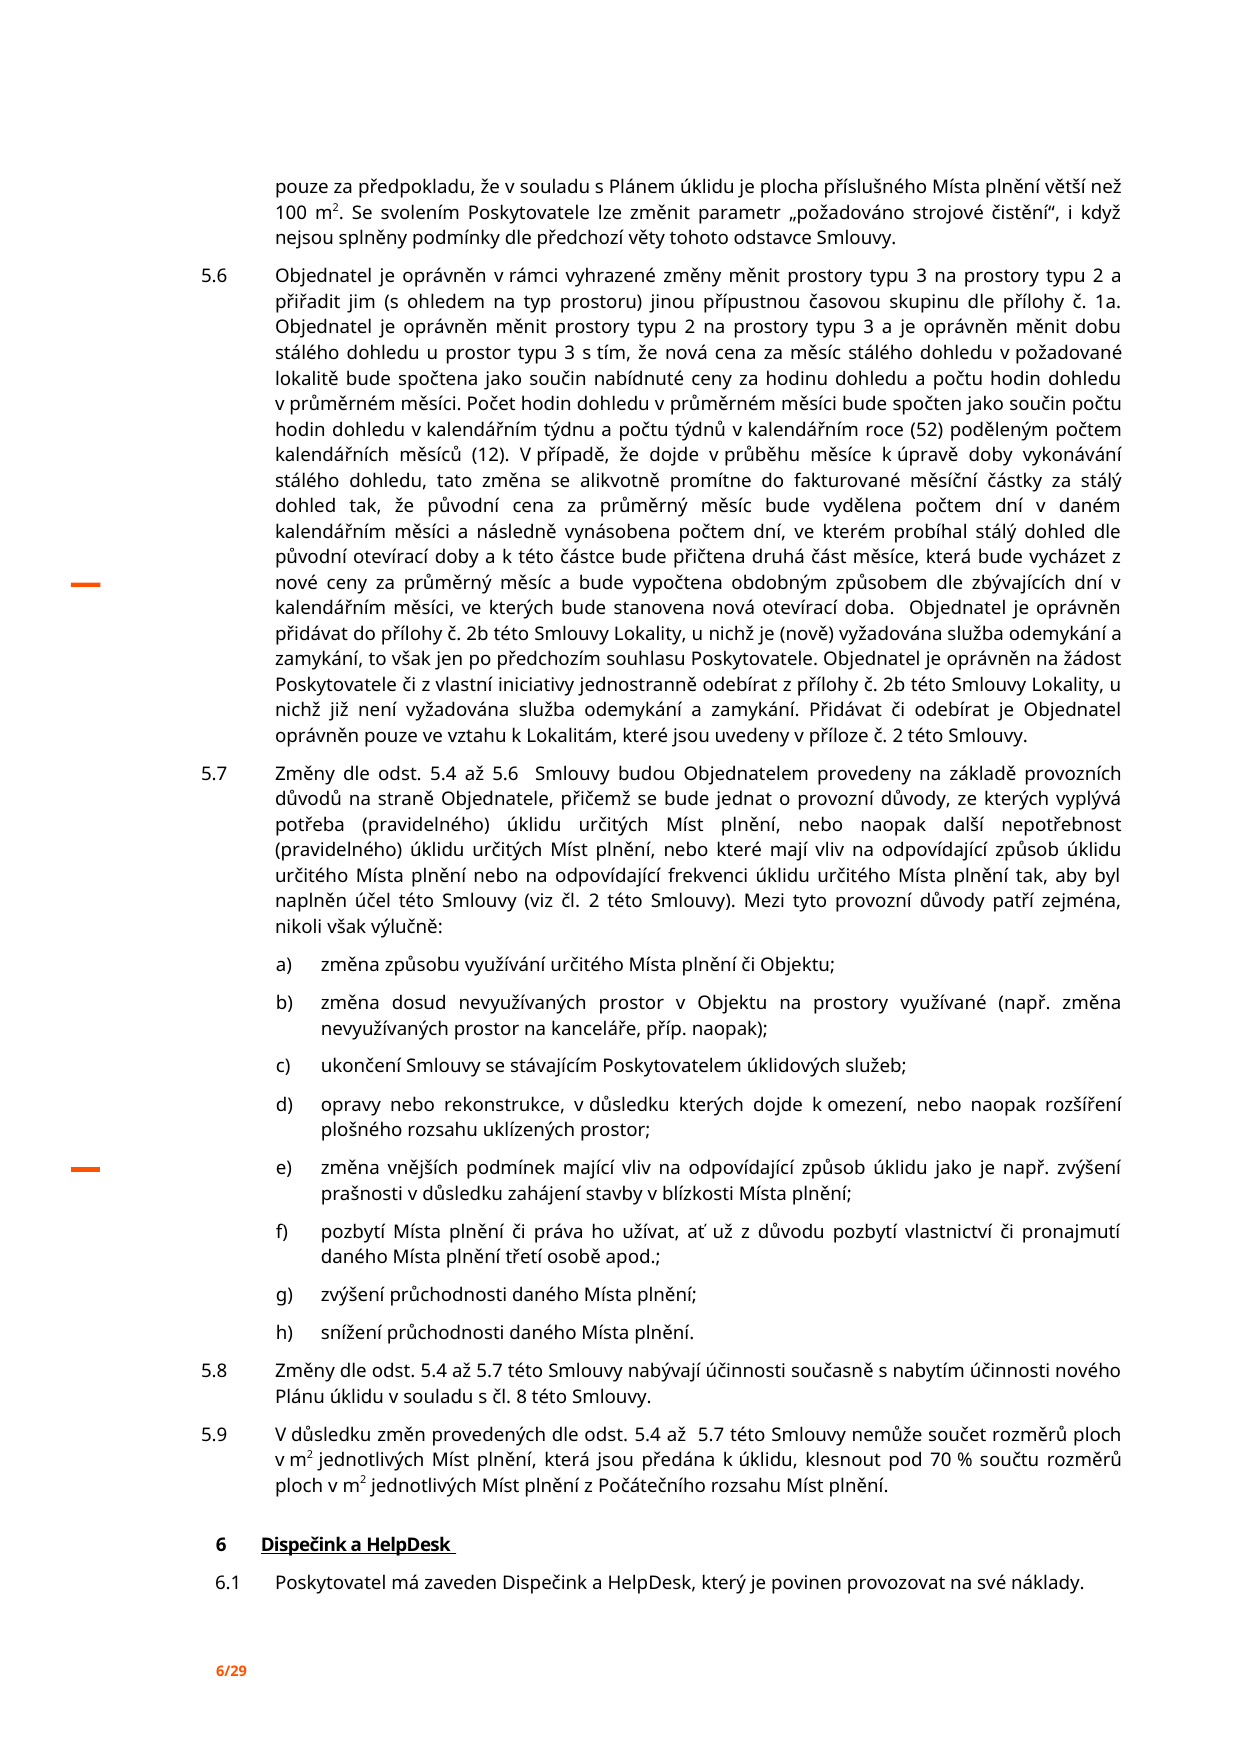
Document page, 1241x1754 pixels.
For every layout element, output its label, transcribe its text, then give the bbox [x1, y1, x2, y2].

subtitle Poskytovatel má zaveden Dispečink a HelpDesk, který je povinen provozovat na své náklady. [215, 1569, 1122, 1594]
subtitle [201, 174, 1122, 250]
subtitle zvýšení průchodnosti daného Místa plnění; [276, 1281, 1122, 1307]
subtitle Změny dle odst. 5.4 až 5.7 této Smlouvy nabývají účinnosti současně s nabytím účinnosti nového Plánu úklidu v souladu s čl. 8 této Smlouvy. [201, 1357, 1122, 1408]
subtitle Dispečink a HelpDesk [216, 1531, 1122, 1556]
subtitle změna způsobu využívání určitého Místa plnění či Objektu; [276, 951, 1122, 977]
subtitle změna dosud nevyužívaných prostor v Objektu na prostory využívané (např. změna nevyužívaných prostor na kanceláře, příp. naopak); [276, 989, 1122, 1040]
subtitle Změny dle odst. 5.4 až 5.6 Smlouvy budou Objednatelem provedeny na základě provozních důvodů na straně Objednatele, přičemž se bude jednat o provozní důvody, ze kterých vyplývá potřeba (pravidelného) úklidu určitých Míst plnění, nebo naopak další nepotřebnost (pravidelného) úklidu určitých Míst plnění, nebo které mají vliv na odpovídající způsob úklidu určitého Místa plnění nebo na odpovídající frekvenci úklidu určitého Místa plnění tak, aby byl naplněn účel této Smlouvy (viz čl. 2 této Smlouvy). Mezi tyto provozní důvody patří zejména, nikoli však výlučně: [201, 760, 1122, 939]
subtitle ukončení Smlouvy se stávajícím Poskytovatelem úklidových služeb; [276, 1053, 1122, 1078]
subtitle pozbytí Místa plnění či práva ho užívat, ať už z důvodu pozbytí vlastnictví či pronajmutí daného Místa plnění třetí osobě apod.; [276, 1218, 1122, 1269]
subtitle snížení průchodnosti daného Místa plnění. [276, 1319, 1122, 1345]
subtitle změna vnějších podmínek mající vliv na odpovídající způsob úklidu jako je např. zvýšení prašnosti v důsledku zahájení stavby v blízkosti Místa plnění; [276, 1154, 1122, 1205]
subtitle V důsledku změn provedených dle odst. 5.4 až 5.7 této Smlouvy nemůže součet rozměrů ploch v m2 jednotlivých Míst plnění, která jsou předána k úklidu, klesnout pod 70 % součtu rozměrů ploch v m2 jednotlivých Míst plnění z Počátečního rozsahu Míst plnění. [201, 1421, 1122, 1498]
subtitle opravy nebo rekonstrukce, v důsledku kterých dojde k omezení, nebo naopak rozšíření plošného rozsahu uklízených prostor; [276, 1091, 1122, 1142]
subtitle Objednatel je oprávněn v rámci vyhrazené změny měnit prostory typu 3 na prostory typu 2 a přiřadit jim (s ohledem na typ prostoru) jinou přípustnou časovou skupinu dle přílohy č. 1a. Objednatel je oprávněn měnit prostory typu 2 na prostory typu 3 a je oprávněn měnit dobu stálého dohledu u prostor typu 3 s tím, že nová cena za měsíc stálého dohledu v požadované lokalitě bude spočtena jako součin nabídnuté ceny za hodinu dohledu a počtu hodin dohledu v průměrném měsíci. Počet hodin dohledu v průměrném měsíci bude spočten jako součin počtu hodin dohledu v kalendářním týdnu a počtu týdnů v kalendářním roce (52) poděleným počtem kalendářních měsíců (12). V případě, že dojde v průběhu měsíce k úpravě doby vykonávání stálého dohledu, tato změna se alikvotně promítne do fakturované měsíční částky za stálý dohled tak, že původní cena za průměrný měsíc bude vydělena počtem dní v daném kalendářním měsíci a následně vynásobena počtem dní, ve kterém probíhal stálý dohled dle původní otevírací doby a k této částce bude přičtena druhá část měsíce, která bude vycházet z nové ceny za průměrný měsíc a bude vypočtena obdobným způsobem dle zbývajících dní v kalendářním měsíci, ve kterých bude stanovena nová otevírací doba. Objednatel je oprávněn přidávat do přílohy č. 2b této Smlouvy Lokality, u nichž je (nově) vyžadována služba odemykání a zamykání, to však jen po předchozím souhlasu Poskytovatele. Objednatel je oprávněn na žádost Poskytovatele či z vlastní iniciativy jednostranně odebírat z přílohy č. 2b této Smlouvy Lokality, u nichž již není vyžadována služba odemykání a zamykání. Přidávat či odebírat je Objednatel oprávněn pouze ve vztahu k Lokalitám, které jsou uvedeny v příloze č. 2 této Smlouvy. [201, 263, 1122, 748]
